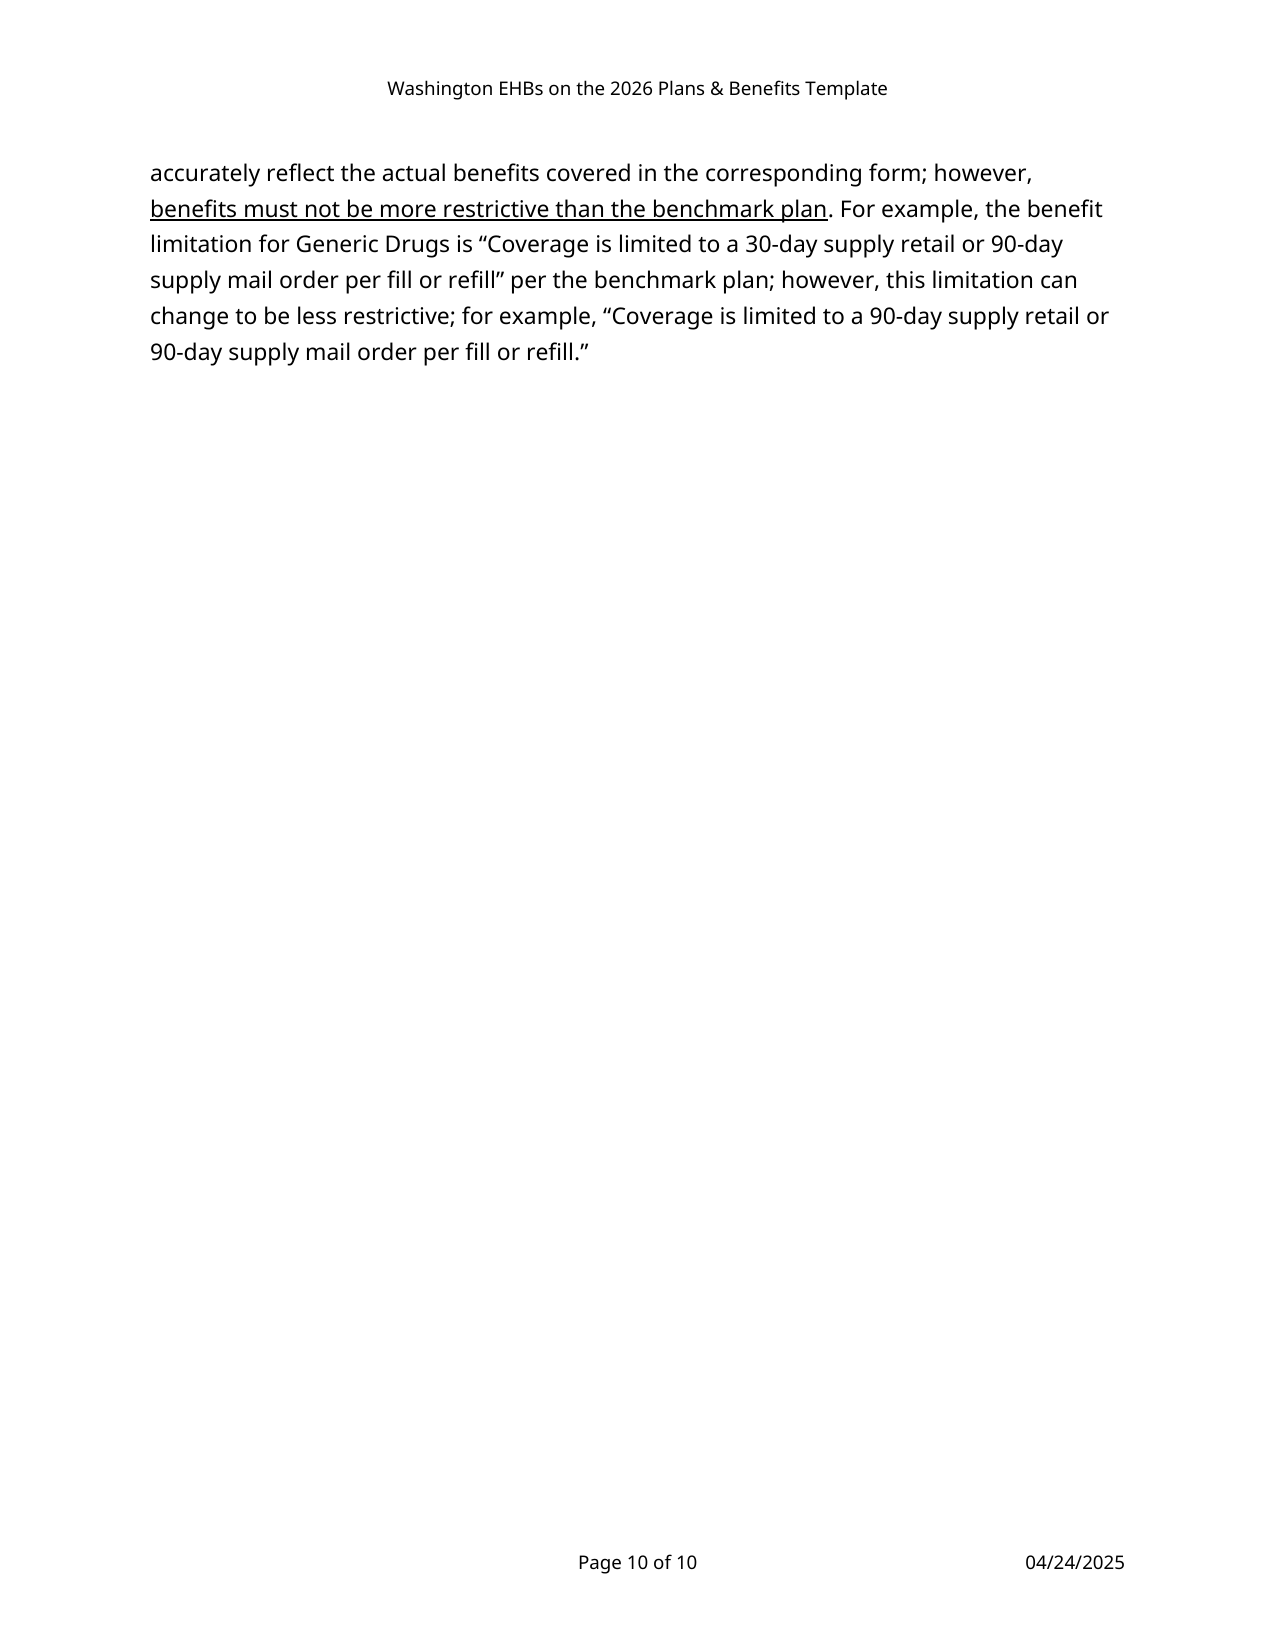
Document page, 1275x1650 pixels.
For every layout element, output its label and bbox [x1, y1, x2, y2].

text [150, 157, 1125, 367]
